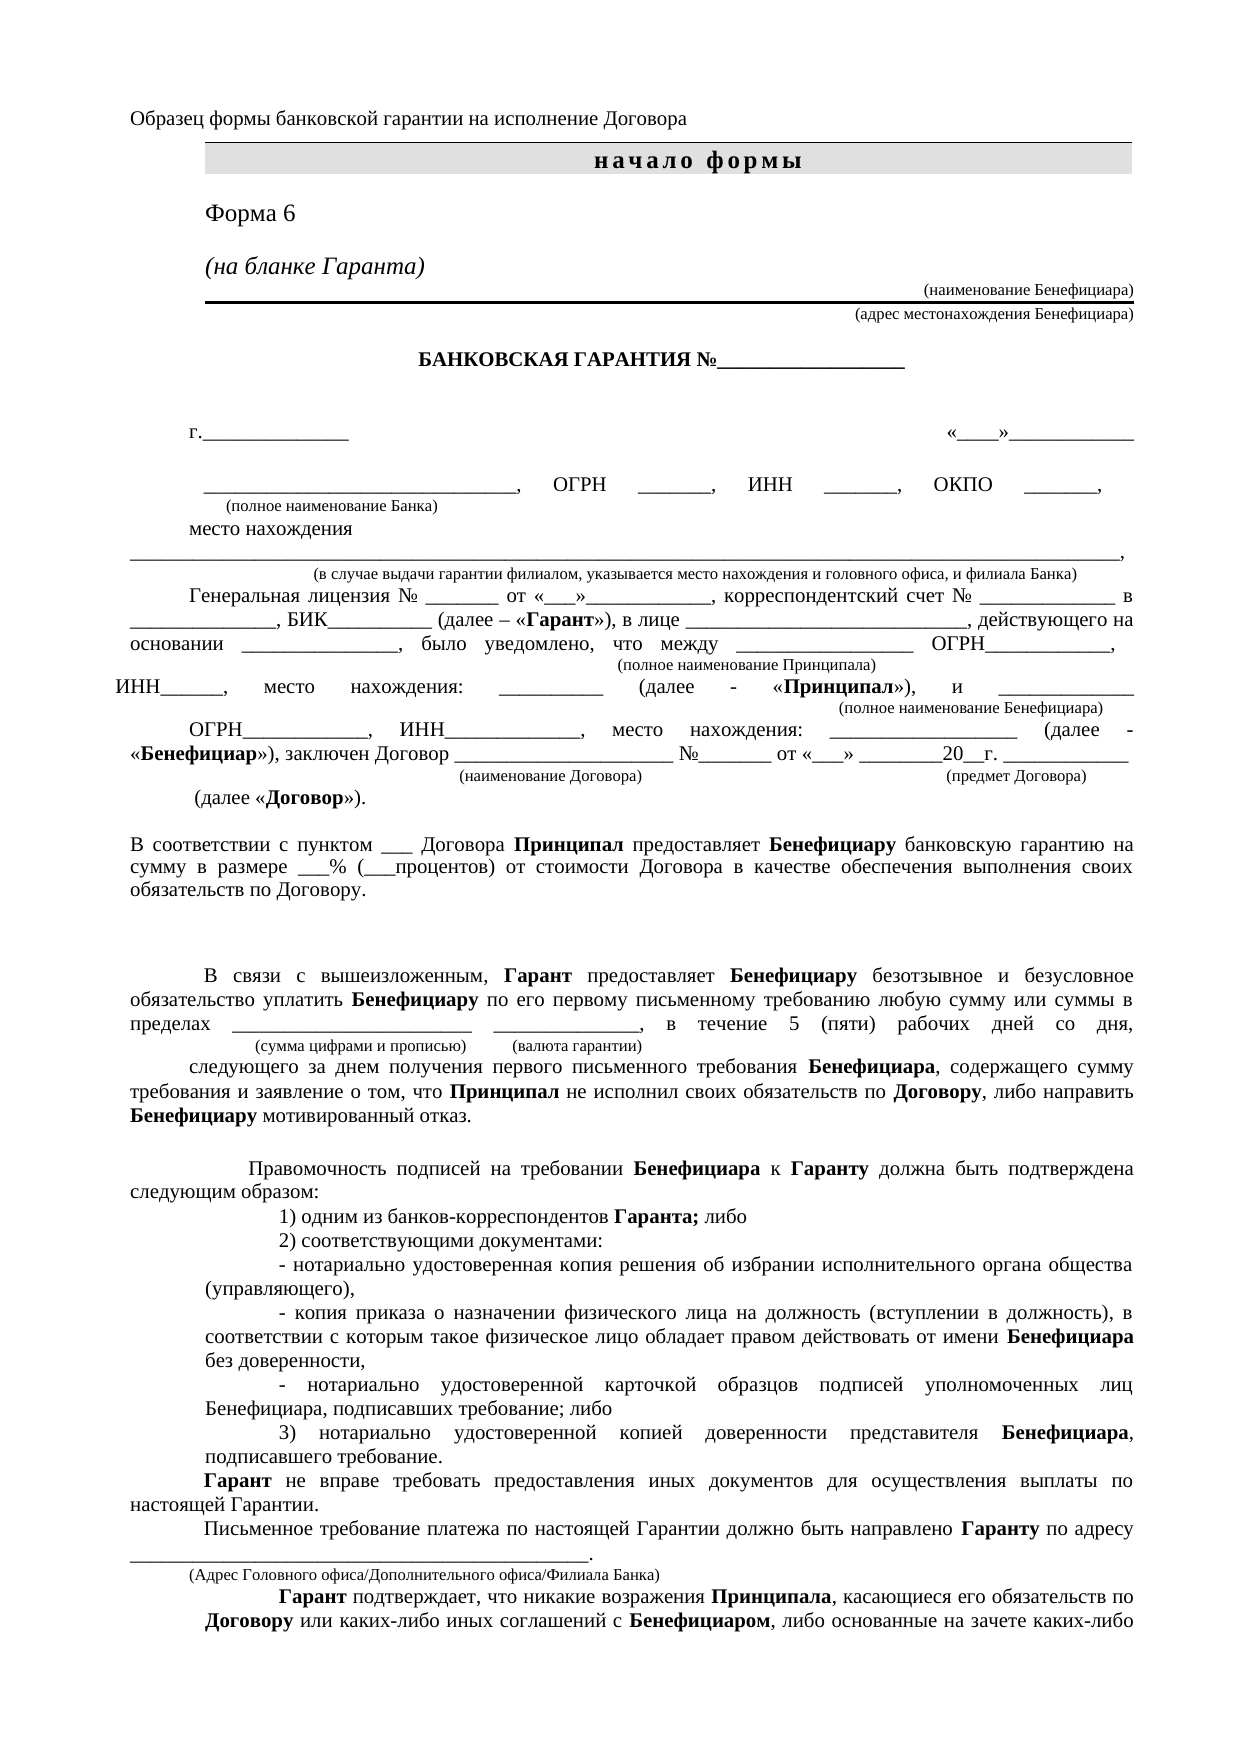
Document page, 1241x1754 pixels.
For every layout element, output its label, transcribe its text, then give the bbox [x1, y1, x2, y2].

text - нотариально удостоверенная копия решения об избрании исполнительного органа общества (управляющего), [205, 1252, 1134, 1300]
text ИНН______, место нахождения: __________ (далее - «Принципал»), и _____________ (полное наименование Бенефициара) [115, 674, 1134, 717]
text В связи с вышеизложенным, Гарант предоставляет Бенефициару безотзывное и безусловное обязательство уплатить Бенефициару по его первому письменному требованию любую сумму или суммы в пределах _______________________ ______________, в течение 5 (пяти) рабочих дней со дня, (сумма цифрами и прописью) (валюта гарантии) [130, 963, 1134, 1054]
text г.______________ «____»____________ [130, 419, 1134, 472]
text Образец формы банковской гарантии на исполнение Договора [130, 106, 1134, 129]
text Письменное требование платежа по настоящей Гарантии должно быть направлено Гаранту по адресу ____________________________________________. [130, 1516, 1134, 1564]
text 3) нотариально удостоверенной копией доверенности представителя Бенефициара, подписавшего требование. [205, 1420, 1134, 1468]
text 1) одним из банков-корреспондентов Гаранта; либо [205, 1203, 1134, 1228]
text начало формы [205, 143, 1132, 174]
text (далее «Договор»). [130, 784, 1134, 809]
text БАНКОВСКАЯ ГАРАНТИЯ №__________________ [130, 347, 1134, 371]
text (на бланке Гаранта) [205, 251, 1134, 279]
text ОГРН____________, ИНН_____________, место нахождения: __________________ (далее - «Бенефициар»), заключен Договор _____________________ №_______ от «___» ________20__г. ____________ (наименование Договора) (предмет Договора) [130, 717, 1134, 784]
text 2) соответствующими документами: [205, 1228, 1134, 1252]
text Генеральная лицензия № _______ от «___»____________, корреспондентский счет № _____________ в ______________, БИК__________ (далее – «Гарант»), в лице ___________________________, действующего на основании _______________, было уведомлено, что между _________________ ОГРН____________, (полное наименование Принципала) [130, 583, 1134, 674]
text (Адрес Головного офиса/Дополнительного офиса/Филиала Банка) [130, 1564, 1134, 1584]
text - нотариально удостоверенной карточкой образцов подписей уполномоченных лиц Бенефициара, подписавших требование; либо [205, 1372, 1134, 1420]
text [205, 1584, 1134, 1632]
text (наименование Бенефициара) [205, 279, 1134, 301]
text - копия приказа о назначении физического лица на должность (вступлении в должность), в соответствии с которым такое физическое лицо обладает правом действовать от имени Бенефициара без доверенности, [205, 1300, 1134, 1372]
text Форма 6 [205, 198, 1134, 227]
text следующего за днем получения первого письменного требования Бенефициара, содержащего сумму требования и заявление о том, что Принципал не исполнил своих обязательств по Договору, либо направить Бенефициару мотивированный отказ. [130, 1054, 1134, 1127]
text Правомочность подписей на требовании Бенефициара к Гаранту должна быть подтверждена следующим образом: [130, 1155, 1134, 1203]
text В соответствии с пунктом ___ Договора Принципал предоставляет Бенефициару банковскую гарантию на сумму в размере ___% (___процентов) от стоимости Договора в качестве обеспечения выполнения своих обязательств по Договору. [130, 833, 1134, 901]
text место нахождения _______________________________________________________________________________________________, (в случае выдачи гарантии филиалом, указывается место нахождения и головного офиса, и филиала Банка) [130, 515, 1134, 583]
text (адрес местонахождения Бенефициара) [205, 304, 1134, 323]
text Гарант не вправе требовать предоставления иных документов для осуществления выплаты по настоящей Гарантии. [130, 1468, 1134, 1516]
text ______________________________, ОГРН _______, ИНН _______, ОКПО _______, (полное наименование Банка) [130, 472, 1134, 515]
